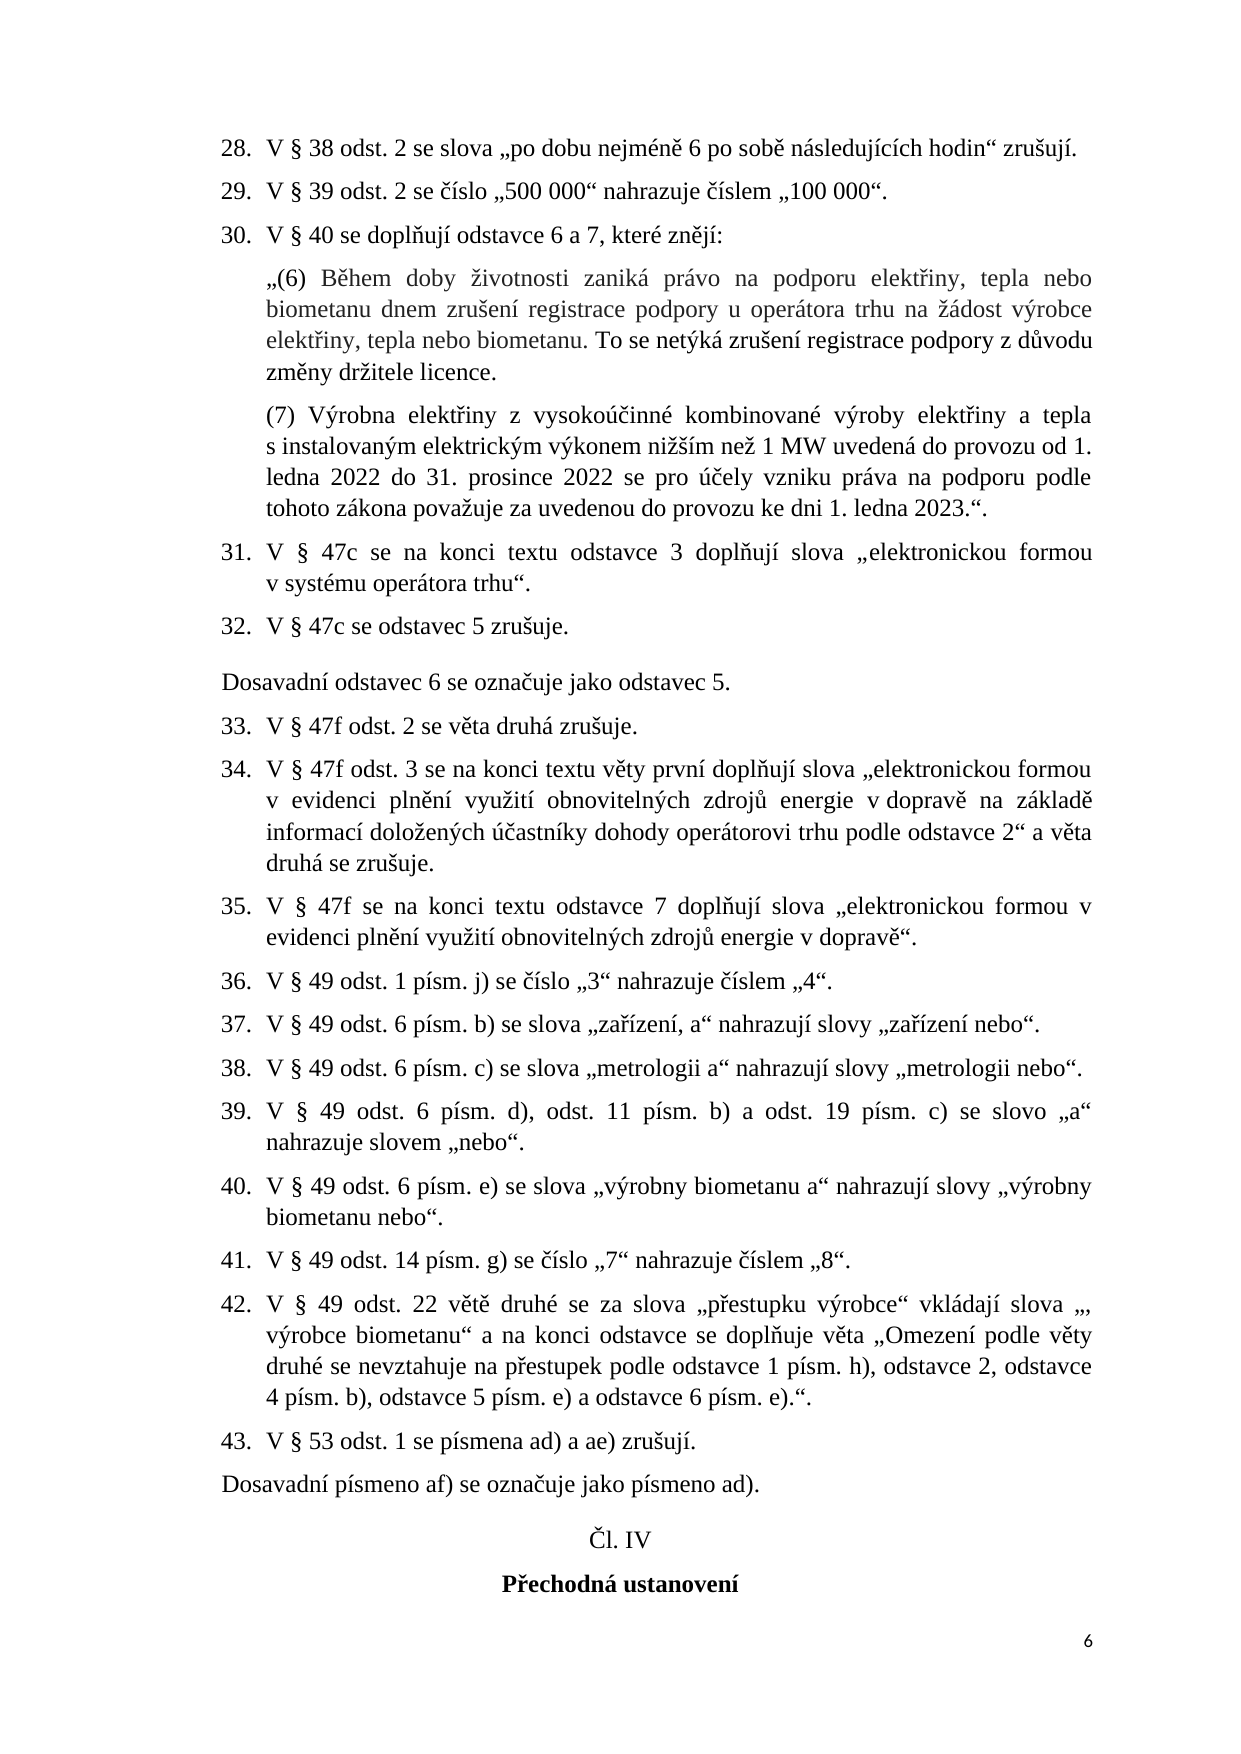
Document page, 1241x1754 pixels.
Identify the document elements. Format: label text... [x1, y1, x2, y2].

list V § 49 odst. 6 písm. d), odst. 11 písm. b) a odst. 19 písm. c) se slovo „a“ nahrazuje slovem „nebo“. [236, 1096, 1093, 1156]
list V § 49 odst. 14 písm. g) se číslo „7“ nahrazuje číslem „8“. [236, 1246, 1093, 1274]
list V § 53 odst. 1 se písmena ad) a ae) zrušují. [236, 1426, 1093, 1454]
list V § 49 odst. 6 písm. c) se slova „metrologii a“ nahrazují slovy „metrologii nebo“. [236, 1053, 1093, 1082]
list V § 47f se na konci textu odstavce 7 doplňují slova „elektronickou formou v evidenci plnění využití obnovitelných zdrojů energie v dopravě“. [236, 891, 1093, 951]
text Přechodná ustanovení [148, 1569, 1093, 1598]
text „(6) Během doby životnosti zaniká právo na podporu elektřiny, tepla nebo biometanu dnem zrušení registrace podpory u operátora trhu na žádost výrobce elektřiny, tepla nebo biometanu. To se netýká zrušení registrace podpory z důvodu změny držitele licence. [266, 263, 1093, 295]
list V § 49 odst. 6 písm. b) se slova „zařízení, a“ nahrazují slovy „zařízení nebo“. [236, 1009, 1093, 1038]
list V § 47f odst. 2 se věta druhá zrušuje. [236, 711, 1093, 740]
text (7) Výrobna elektřiny z vysokoúčinné kombinované výroby elektřiny a tepla s instalovaným elektrickým výkonem nižším než 1 MW uvedená do provozu od 1. ledna 2022 do 31. prosince 2022 se pro účely vzniku práva na podporu podle tohoto zákona považuje za uvedenou do provozu ke dni 1. ledna 2023.“. [266, 400, 1093, 522]
list V § 38 odst. 2 se slova „po dobu nejméně 6 po sobě následujících hodin“ zrušují. [236, 133, 1093, 162]
text Dosavadní odstavec 6 se označuje jako odstavec 5. [148, 667, 1093, 696]
list V § 47c se na konci textu odstavce 3 doplňují slova „elektronickou formou v systému operátora trhu“. [236, 537, 1093, 597]
list V § 47c se odstavec 5 zrušuje. [236, 611, 1093, 640]
list V § 49 odst. 1 písm. j) se číslo „3“ nahrazuje číslem „4“. [236, 966, 1093, 994]
list V § 49 odst. 22 větě druhé se za slova „přestupku výrobce“ vkládají slova „, výrobce biometanu“ a na konci odstavce se doplňuje věta „Omezení podle věty druhé se nevztahuje na přestupek podle odstavce 1 písm. h), odstavce 2, odstavce 4 písm. b), odstavce 5 písm. e) a odstavce 6 písm. e).“. [236, 1289, 1093, 1411]
list V § 40 se doplňují odstavce 6 a 7, které znějí: [236, 220, 1093, 249]
list V § 47f odst. 3 se na konci textu věty první doplňují slova „elektronickou formou v evidenci plnění využití obnovitelných zdrojů energie v dopravě na základě informací doložených účastníky dohody operátorovi trhu podle odstavce 2“ a věta druhá se zrušuje. [236, 754, 1093, 876]
text „(6) Během doby životnosti zaniká právo na podporu elektřiny, tepla nebo biometanu dnem zrušení registrace podpory u operátora trhu na žádost výrobce elektřiny, tepla nebo biometanu. To se netýká zrušení registrace podpory z důvodu změny držitele licence. [266, 323, 1093, 385]
list V § 49 odst. 6 písm. e) se slova „výrobny biometanu a“ nahrazují slovy „výrobny biometanu nebo“. [236, 1171, 1093, 1231]
list V § 39 odst. 2 se číslo „500 000“ nahrazuje číslem „100 000“. [236, 176, 1093, 205]
text Čl. IV [148, 1525, 1093, 1554]
text Dosavadní písmeno af) se označuje jako písmeno ad). [221, 1469, 1093, 1498]
